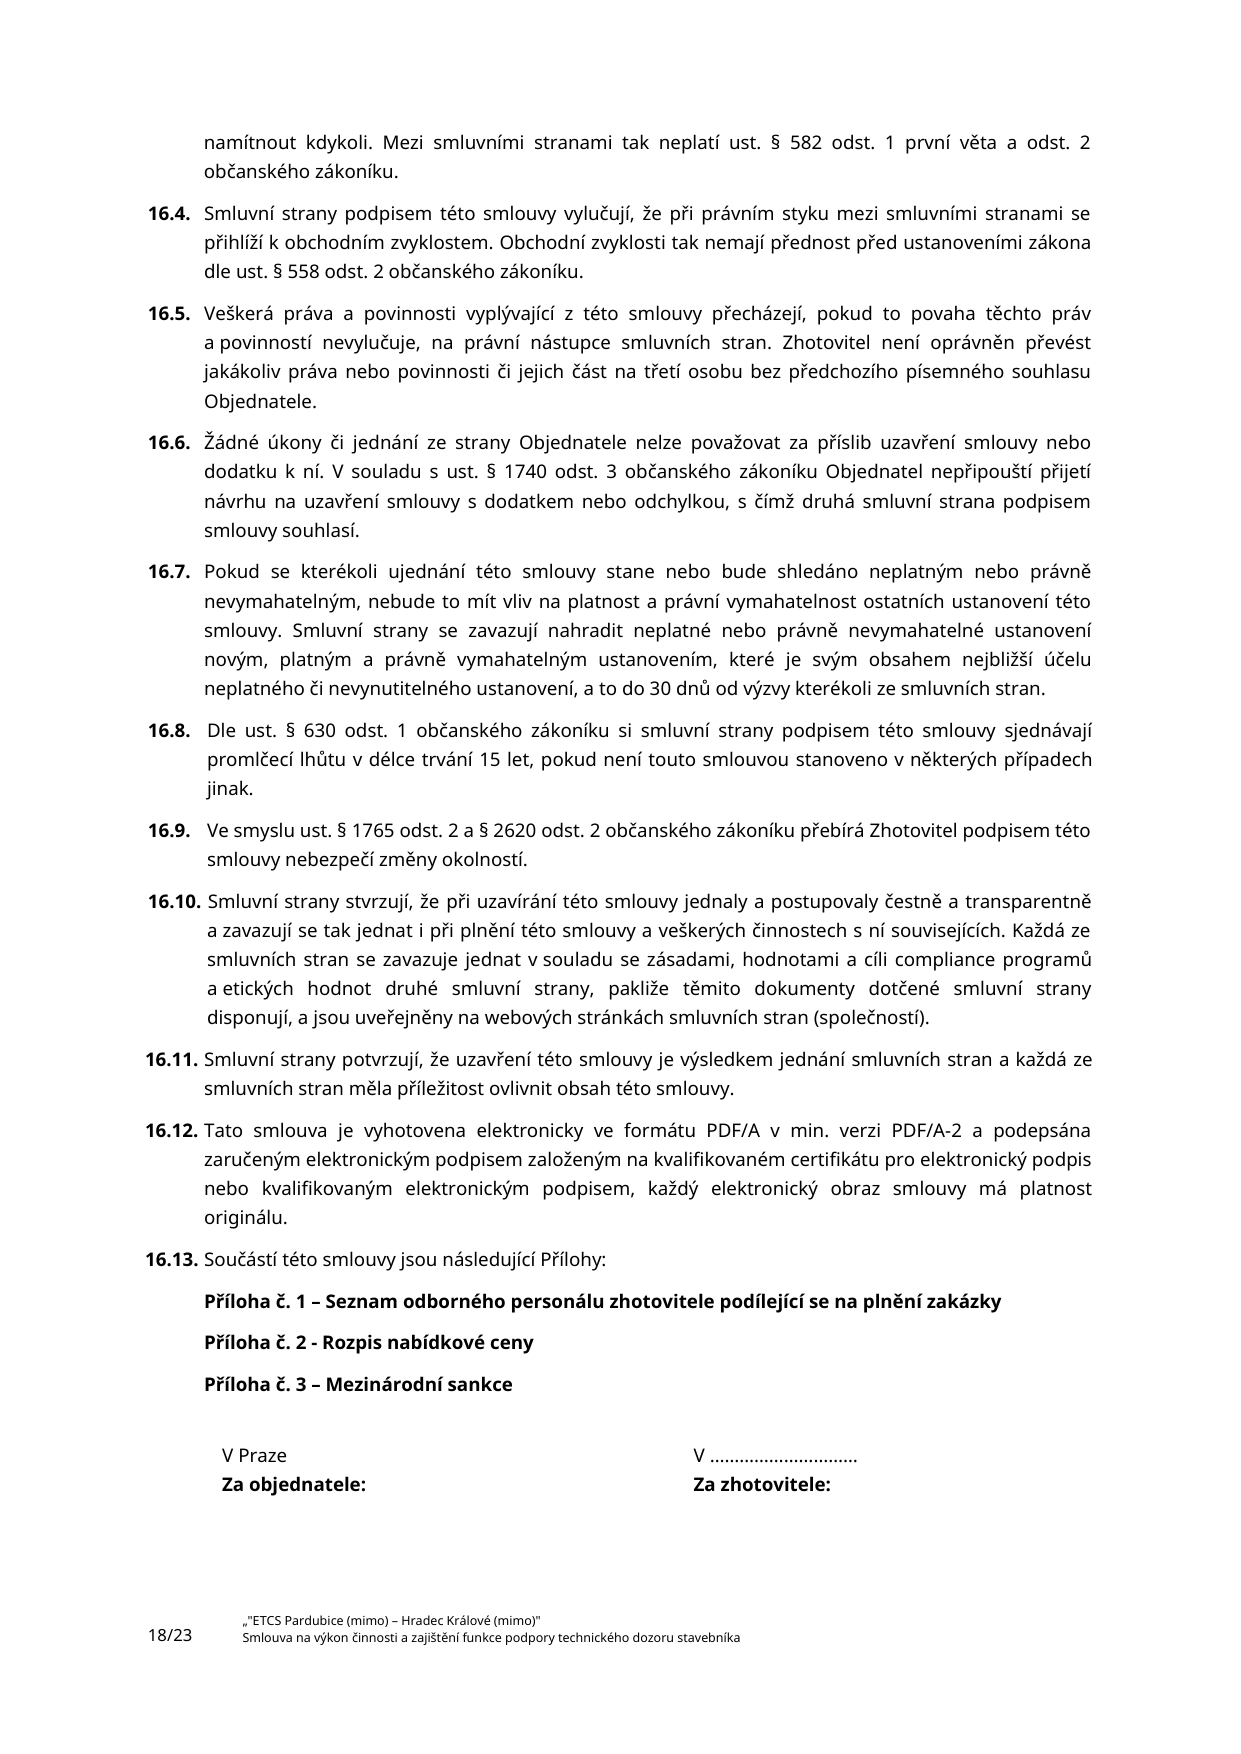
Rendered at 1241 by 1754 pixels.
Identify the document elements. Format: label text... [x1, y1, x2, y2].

text 16.5. Veškerá práva a povinnosti vyplývající z této smlouvy přecházejí, pokud to povaha těchto práv a povinností nevylučuje, na právní nástupce smluvních stran. Zhotovitel není oprávněn převést jakákoliv práva nebo povinnosti či jejich část na třetí osobu bez předchozího písemného souhlasu Objednatele. [148, 297, 1092, 414]
text 16.8. Dle ust. § 630 odst. 1 občanského zákoníku si smluvní strany podpisem této smlouvy sjednávají promlčecí lhůtu v délce trvání 15 let, pokud není touto smlouvou stanoveno v některých případech jinak. [148, 714, 1092, 801]
text Příloha č. 3 – Mezinárodní sankce [148, 1368, 1092, 1397]
text 16.7. Pokud se kterékoli ujednání této smlouvy stane nebo bude shledáno neplatným nebo právně nevymahatelným, nebude to mít vliv na platnost a právní vymahatelnost ostatních ustanovení této smlouvy. Smluvní strany se zavazují nahradit neplatné nebo právně nevymahatelné ustanovení novým, platným a právně vymahatelným ustanovením, které je svým obsahem nejbližší účelu neplatného či nevynutitelného ustanovení, a to do 30 dnů od výzvy kterékoli ze smluvních stran. [148, 556, 1092, 701]
table_header V Praze Za objednatele: [148, 1439, 620, 1574]
text Příloha č. 2 - Rozpis nabídkové ceny [204, 1326, 1092, 1356]
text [147, 126, 1092, 185]
text 16.11. Smluvní strany potvrzují, že uzavření této smlouvy je výsledkem jednání smluvních stran a každá ze smluvních stran měla příležitost ovlivnit obsah této smlouvy. [145, 1043, 1092, 1101]
text 16.4. Smluvní strany podpisem této smlouvy vylučují, že při právním styku mezi smluvními stranami se přihlíží k obchodním zvyklostem. Obchodní zvyklosti tak nemají přednost před ustanoveními zákona dle ust. § 558 odst. 2 občanského zákoníku. [148, 197, 1092, 285]
text 16.10. Smluvní strany stvrzují, že při uzavírání této smlouvy jednaly a postupovaly čestně a transparentně a zavazují se tak jednat i při plnění této smlouvy a veškerých činnostech s ní souvisejících. Každá ze smluvních stran se zavazuje jednat v souladu se zásadami, hodnotami a cíli compliance programů a etických hodnot druhé smluvní strany, pakliže těmito dokumenty dotčené smluvní strany disponují, a jsou uveřejněny na webových stránkách smluvních stran (společností). [148, 885, 1092, 1031]
text 16.13. Součástí této smlouvy jsou následující Přílohy: [145, 1243, 1092, 1272]
text Příloha č. 1 – Seznam odborného personálu zhotovitele podílející se na plnění zakázky [204, 1285, 1092, 1314]
text 16.12. Tato smlouva je vyhotovena elektronicky ve formátu PDF/A v min. verzi PDF/A-2 a podepsána zaručeným elektronickým podpisem založeným na kvalifikovaném certifikátu pro elektronický podpis nebo kvalifikovaným elektronickým podpisem, každý elektronický obraz smlouvy má platnost originálu. [145, 1114, 1092, 1231]
text 16.6. Žádné úkony či jednání ze strany Objednatele nelze považovat za příslib uzavření smlouvy nebo dodatku k ní. V souladu s ust. § 1740 odst. 3 občanského zákoníku Objednatel nepřipouští přijetí návrhu na uzavření smlouvy s dodatkem nebo odchylkou, s čímž druhá smluvní strana podpisem smlouvy souhlasí. [148, 426, 1092, 543]
text 16.9. Ve smyslu ust. § 1765 odst. 2 a § 2620 odst. 2 občanského zákoníku přebírá Zhotovitel podpisem této smlouvy nebezpečí změny okolností. [148, 814, 1092, 872]
table_header V ………………………… Za zhotovitele: [620, 1439, 1092, 1574]
